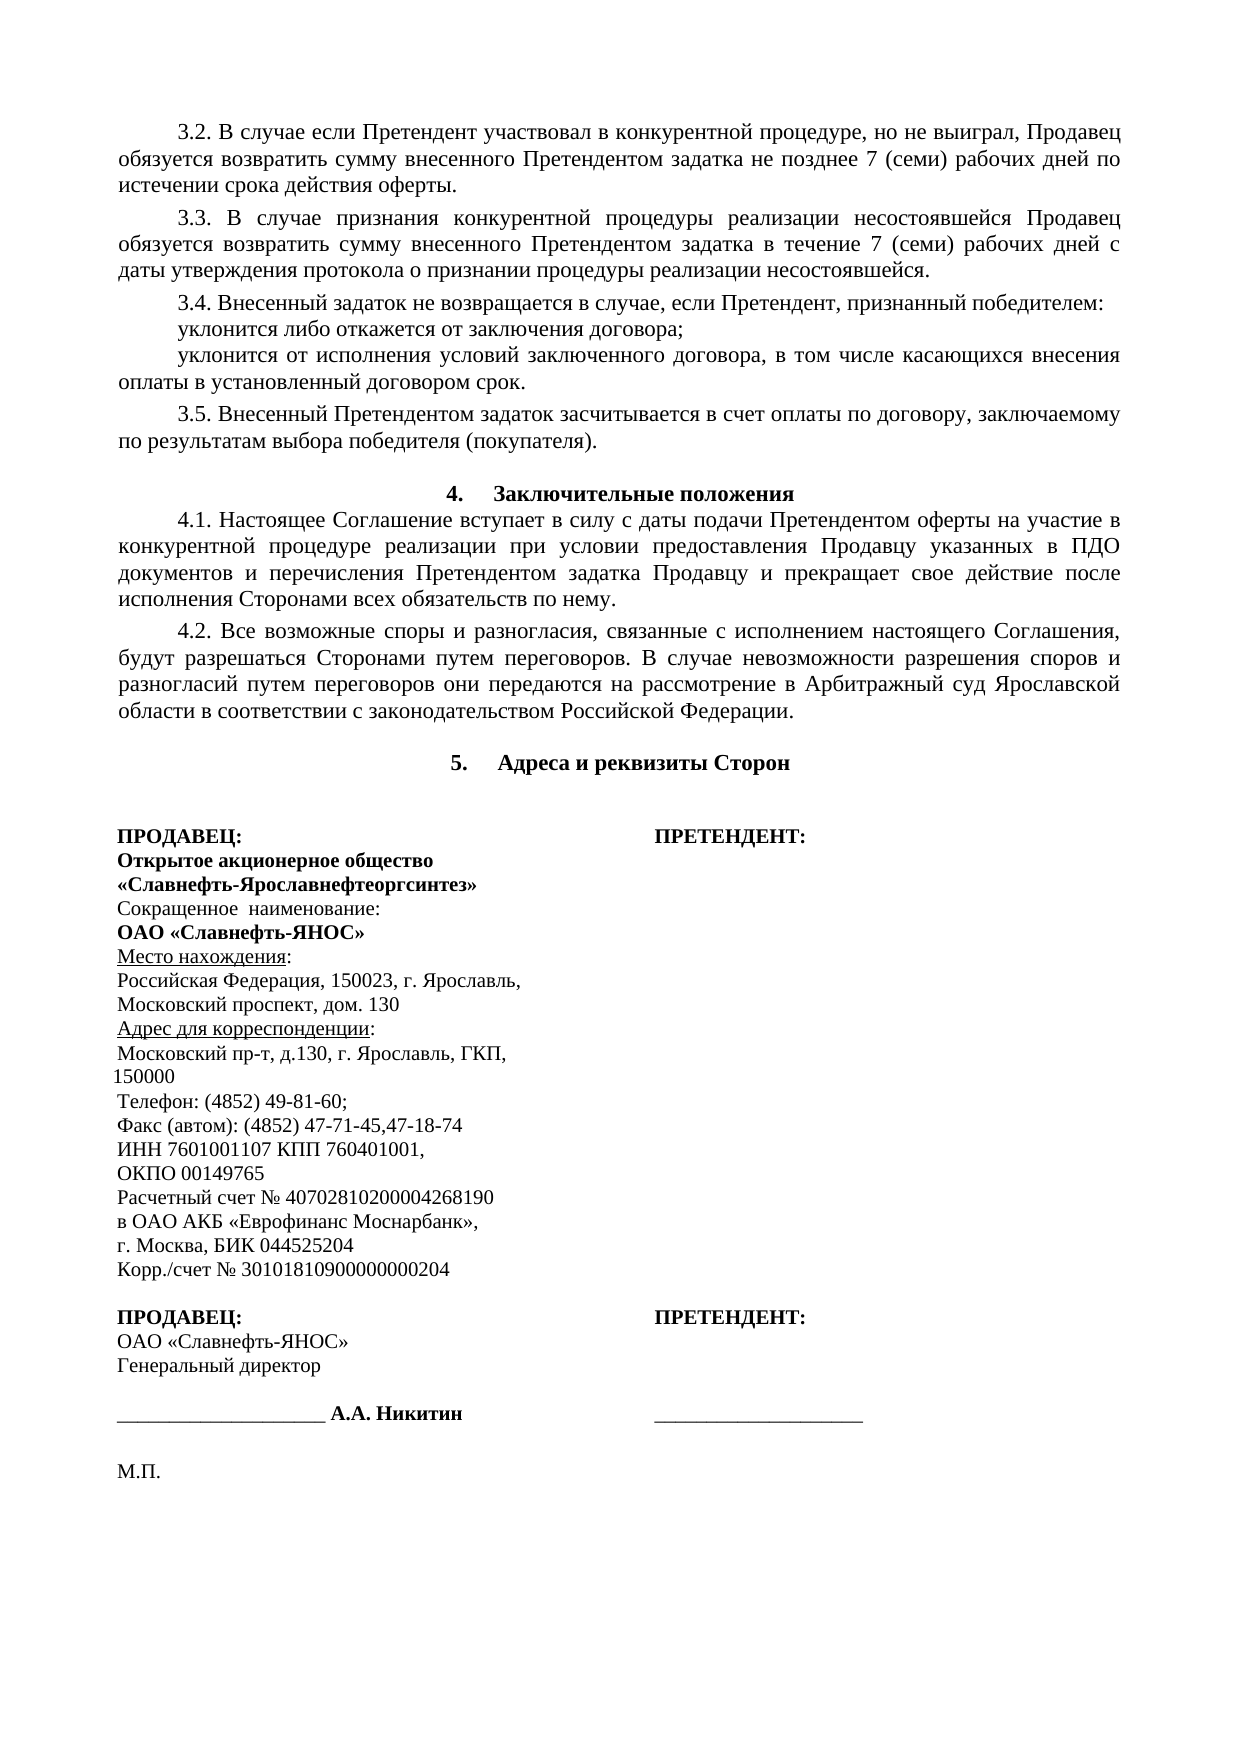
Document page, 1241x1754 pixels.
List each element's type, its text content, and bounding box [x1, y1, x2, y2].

text уклонится от исполнения условий заключенного договора, в том числе касающихся внесения оплаты в установленный договором срок. [118, 342, 1122, 394]
text 4. Заключительные положения [118, 479, 1122, 506]
text 4.1. Настоящее Соглашение вступает в силу с даты подачи Претендентом оферты на участие в конкурентной процедуре реализации при условии предоставления Продавцу указанных в ПДО документов и перечисления Претендентом задатка Продавцу и прекращает свое действие после исполнения Сторонами всех обязательств по нему. [118, 506, 1122, 611]
table_header ПРОДАВЕЦ: Открытое акционерное общество «Славнефть-Ярославнефтеоргсинтез» Сокращенное наименование: ОАО «Славнефть-ЯНОС» Место нахождения: Российская Федерация, 150023, г. Ярославль, Московский проспект, дом. 130 Адрес для корреспонденции: Московский пр-т, д.130, г. Ярославль, ГКП, 150000 Телефон: (4852) 49-81-60; Факс (автом): (4852) 47-71-45,47-18-74 ИНН 7601001107 КПП 760401001, ОКПО 00149765 Расчетный счет № 40702810200004268190 в ОАО АКБ «Еврофинанс Моснарбанк», г. Москва, БИК 044525204 Корр./счет № 30101810900000000204 [106, 824, 643, 1305]
text уклонится либо откажется от заключения договора; [118, 315, 1122, 342]
text 3.3. В случае признания конкурентной процедуры реализации несостоявшейся Продавец обязуется возвратить сумму внесенного Претендентом задатка в течение 7 (семи) рабочих дней с даты утверждения протокола о признании процедуры реализации несостоявшейся. [118, 203, 1122, 283]
text 5. Адреса и реквизиты Сторон [118, 749, 1122, 776]
text 4.2. Все возможные споры и разногласия, связанные с исполнением настоящего Соглашения, будут разрешаться Сторонами путем переговоров. В случае невозможности разрешения споров и разногласий путем переговоров они передаются на рассмотрение в Арбитражный суд Ярославской области в соответствии с законодательством Российской Федерации. [118, 618, 1122, 723]
table_header ПРЕТЕНДЕНТ: [643, 824, 1181, 1305]
table_cell ПРОДАВЕЦ: ОАО «Славнефть-ЯНОС» Генеральный директор ____________________ А.А. Никитин М.П. [106, 1305, 643, 1483]
text 3.4. Внесенный задаток не возвращается в случае, если Претендент, признанный победителем: [118, 289, 1122, 315]
text 3.5. Внесенный Претендентом задаток засчитывается в счет оплаты по договору, заключаемому по результатам выбора победителя (покупателя). [118, 401, 1122, 453]
table_cell ПРЕТЕНДЕНТ: ____________________ [643, 1305, 1181, 1483]
text 3.2. В случае если Претендент участвовал в конкурентной процедуре, но не выиграл, Продавец обязуется возвратить сумму внесенного Претендентом задатка не позднее 7 (семи) рабочих дней по истечении срока действия оферты. [118, 118, 1122, 197]
